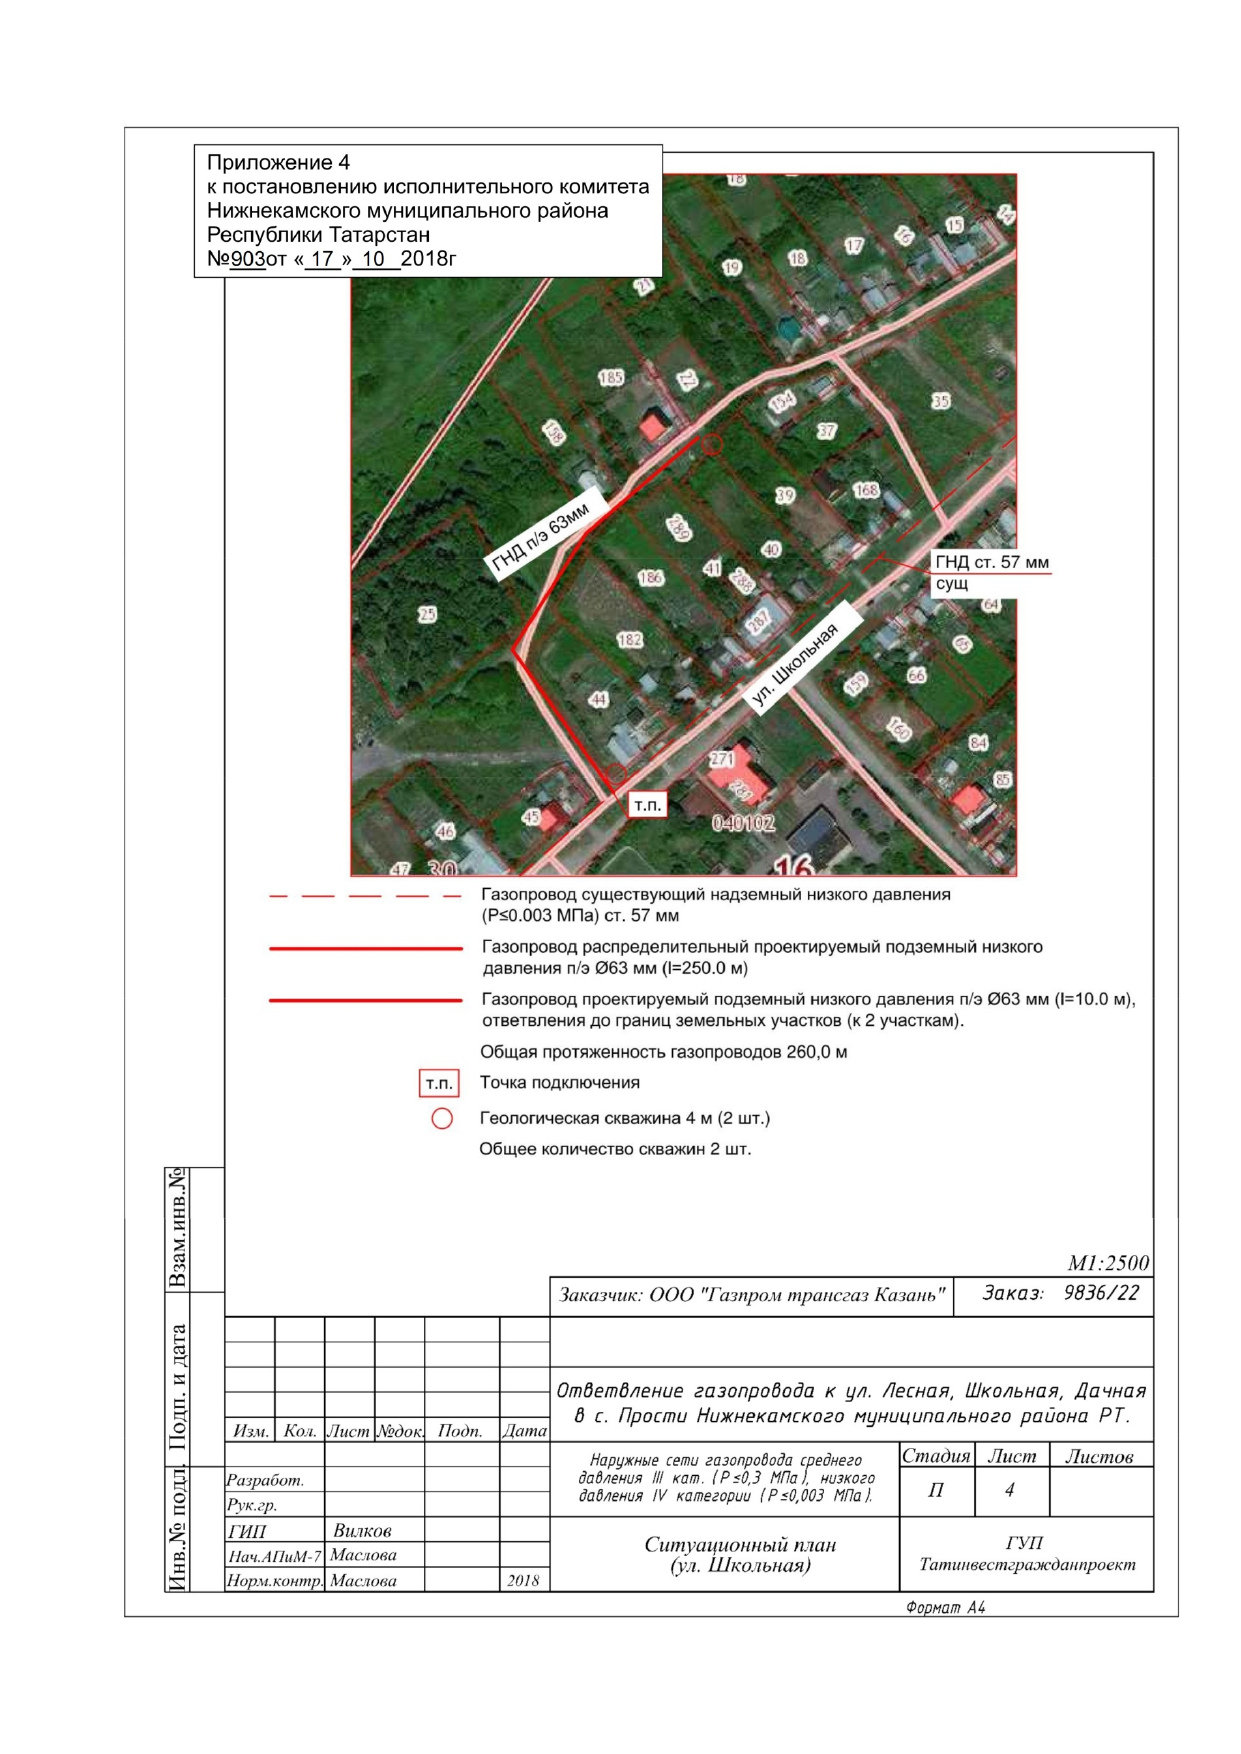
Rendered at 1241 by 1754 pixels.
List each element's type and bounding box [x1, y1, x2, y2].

picture [118, 118, 1182, 1622]
